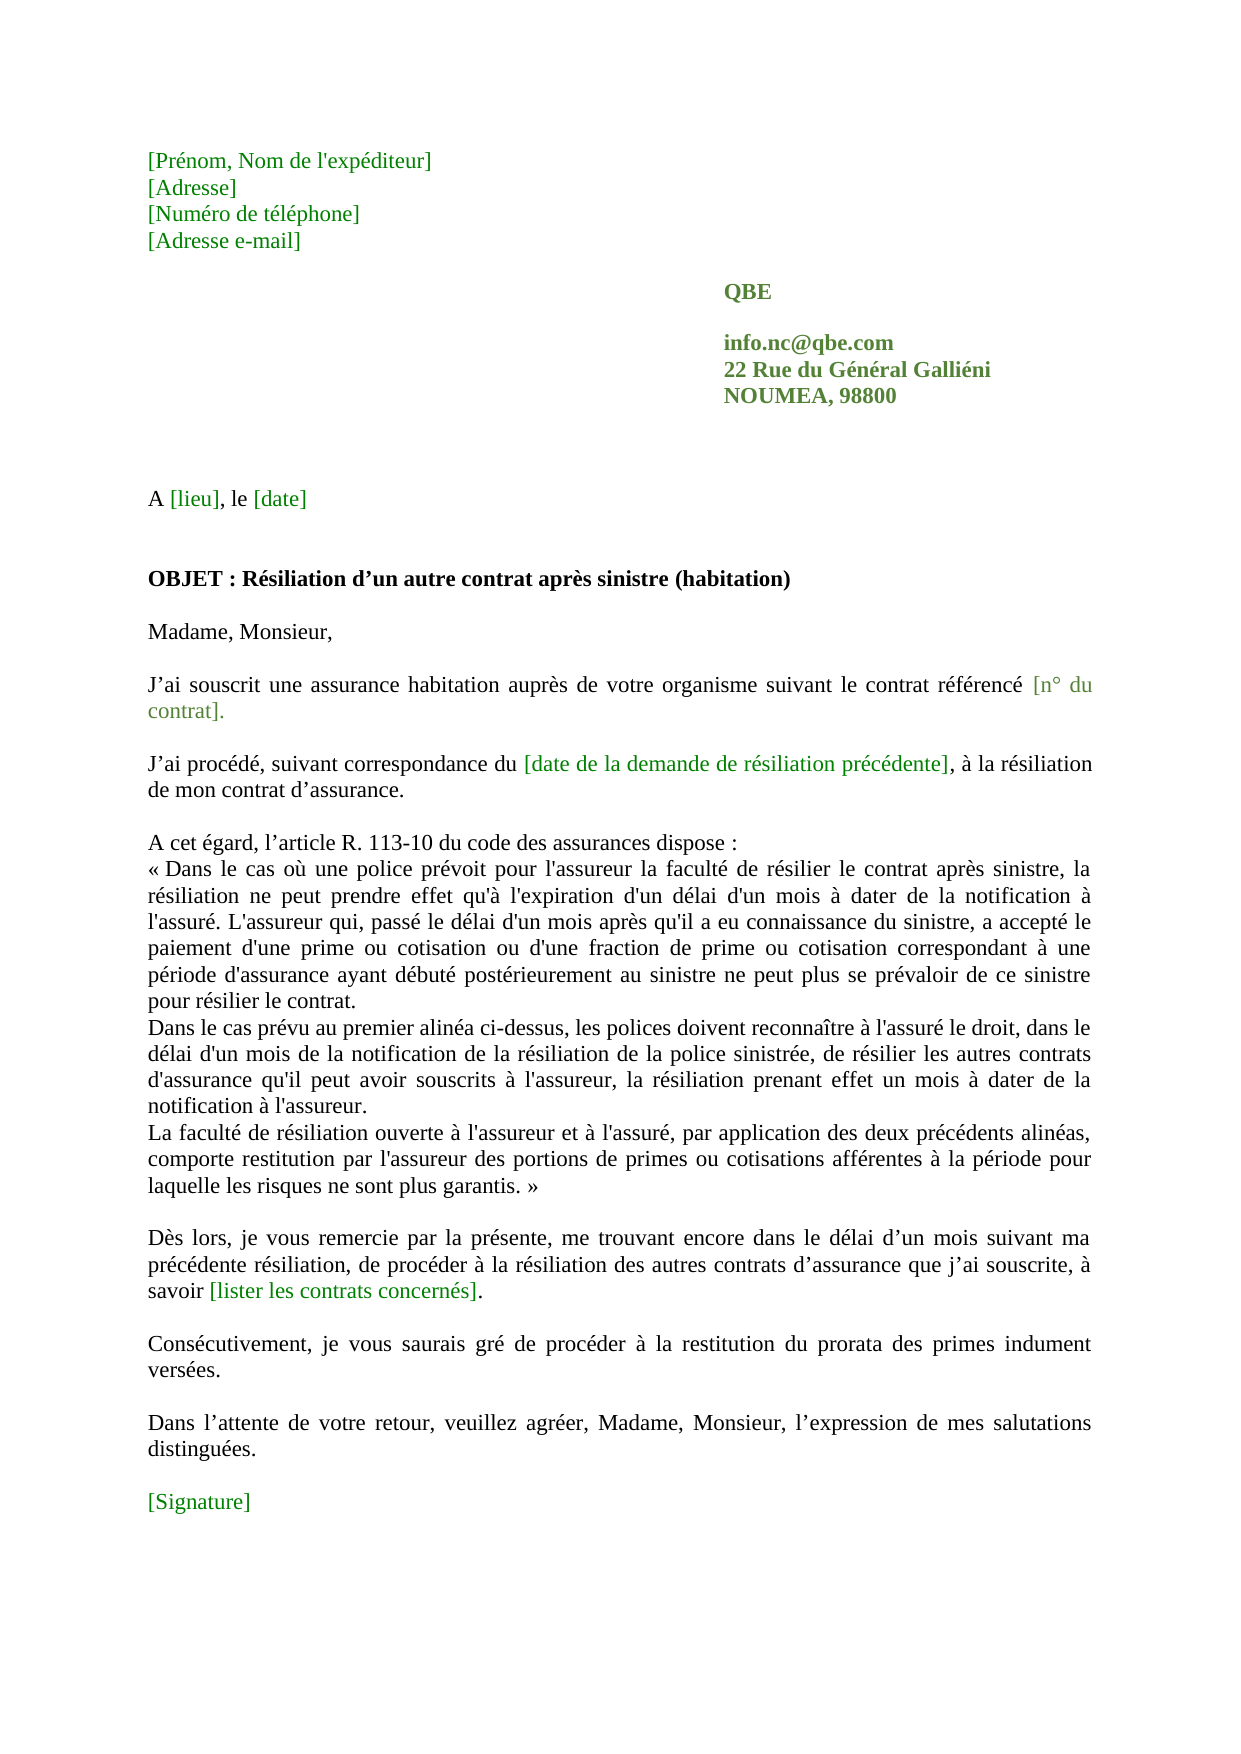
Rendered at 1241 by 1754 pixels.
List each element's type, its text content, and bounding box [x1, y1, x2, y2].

text info.nc@qbe.com 22 Rue du Général Galliéni NOUMEA, 98800 [723, 329, 1093, 408]
text J’ai souscrit une assurance habitation auprès de votre organisme suivant le contrat référencé [n° du contrat]. J’ai procédé, suivant correspondance du [date de la demande de résiliation précédente], à la résiliation de mon contrat d’assurance. [148, 671, 1093, 803]
text Dès lors, je vous remercie par la présente, me trouvant encore dans le délai d’un mois suivant ma précédente résiliation, de procéder à la résiliation des autres contrats d’assurance que j’ai souscrite, à savoir [lister les contrats concernés]. [148, 1224, 1093, 1303]
text Dans le cas prévu au premier alinéa ci-dessus, les polices doivent reconnaître à l'assuré le droit, dans le délai d'un mois de la notification de la résiliation de la police sinistrée, de résilier les autres contrats d'assurance qu'il peut avoir souscrits à l'assureur, la résiliation prenant effet un mois à dater de la notification à l'assureur. [148, 1013, 1093, 1119]
text OBJET : Résiliation d’un autre contrat après sinistre (habitation) [148, 566, 1093, 592]
text [Signature] [148, 1462, 1093, 1514]
text A [lieu], le [date] [148, 485, 1093, 566]
text [Prénom, Nom de l'expéditeur] [Adresse] [Numéro de téléphone] [Adresse e-mail] [148, 148, 1093, 253]
text Madame, Monsieur, [148, 618, 1093, 644]
text « Dans le cas où une police prévoit pour l'assureur la faculté de résilier le contrat après sinistre, la résiliation ne peut prendre effet qu'à l'expiration d'un délai d'un mois à dater de la notification à l'assuré. L'assureur qui, passé le délai d'un mois après qu'il a eu connaissance du sinistre, a accepté le paiement d'une prime ou cotisation ou d'une fraction de prime ou cotisation correspondant à une période d'assurance ayant débuté postérieurement au sinistre ne peut plus se prévaloir de ce sinistre pour résilier le contrat. [148, 855, 1093, 1013]
text La faculté de résiliation ouverte à l'assureur et à l'assuré, par application des deux précédents alinéas, comporte restitution par l'assureur des portions de primes ou cotisations afférentes à la période pour laquelle les risques ne sont plus garantis. » [148, 1119, 1093, 1198]
text QBE [723, 278, 1093, 304]
text A cet égard, l’article R. 113-10 du code des assurances dispose : [148, 829, 1093, 855]
text Consécutivement, je vous saurais gré de procéder à la restitution du prorata des primes indument versées. Dans l’attente de votre retour, veuillez agréer, Madame, Monsieur, l’expression de mes salutations distinguées. [148, 1330, 1093, 1462]
